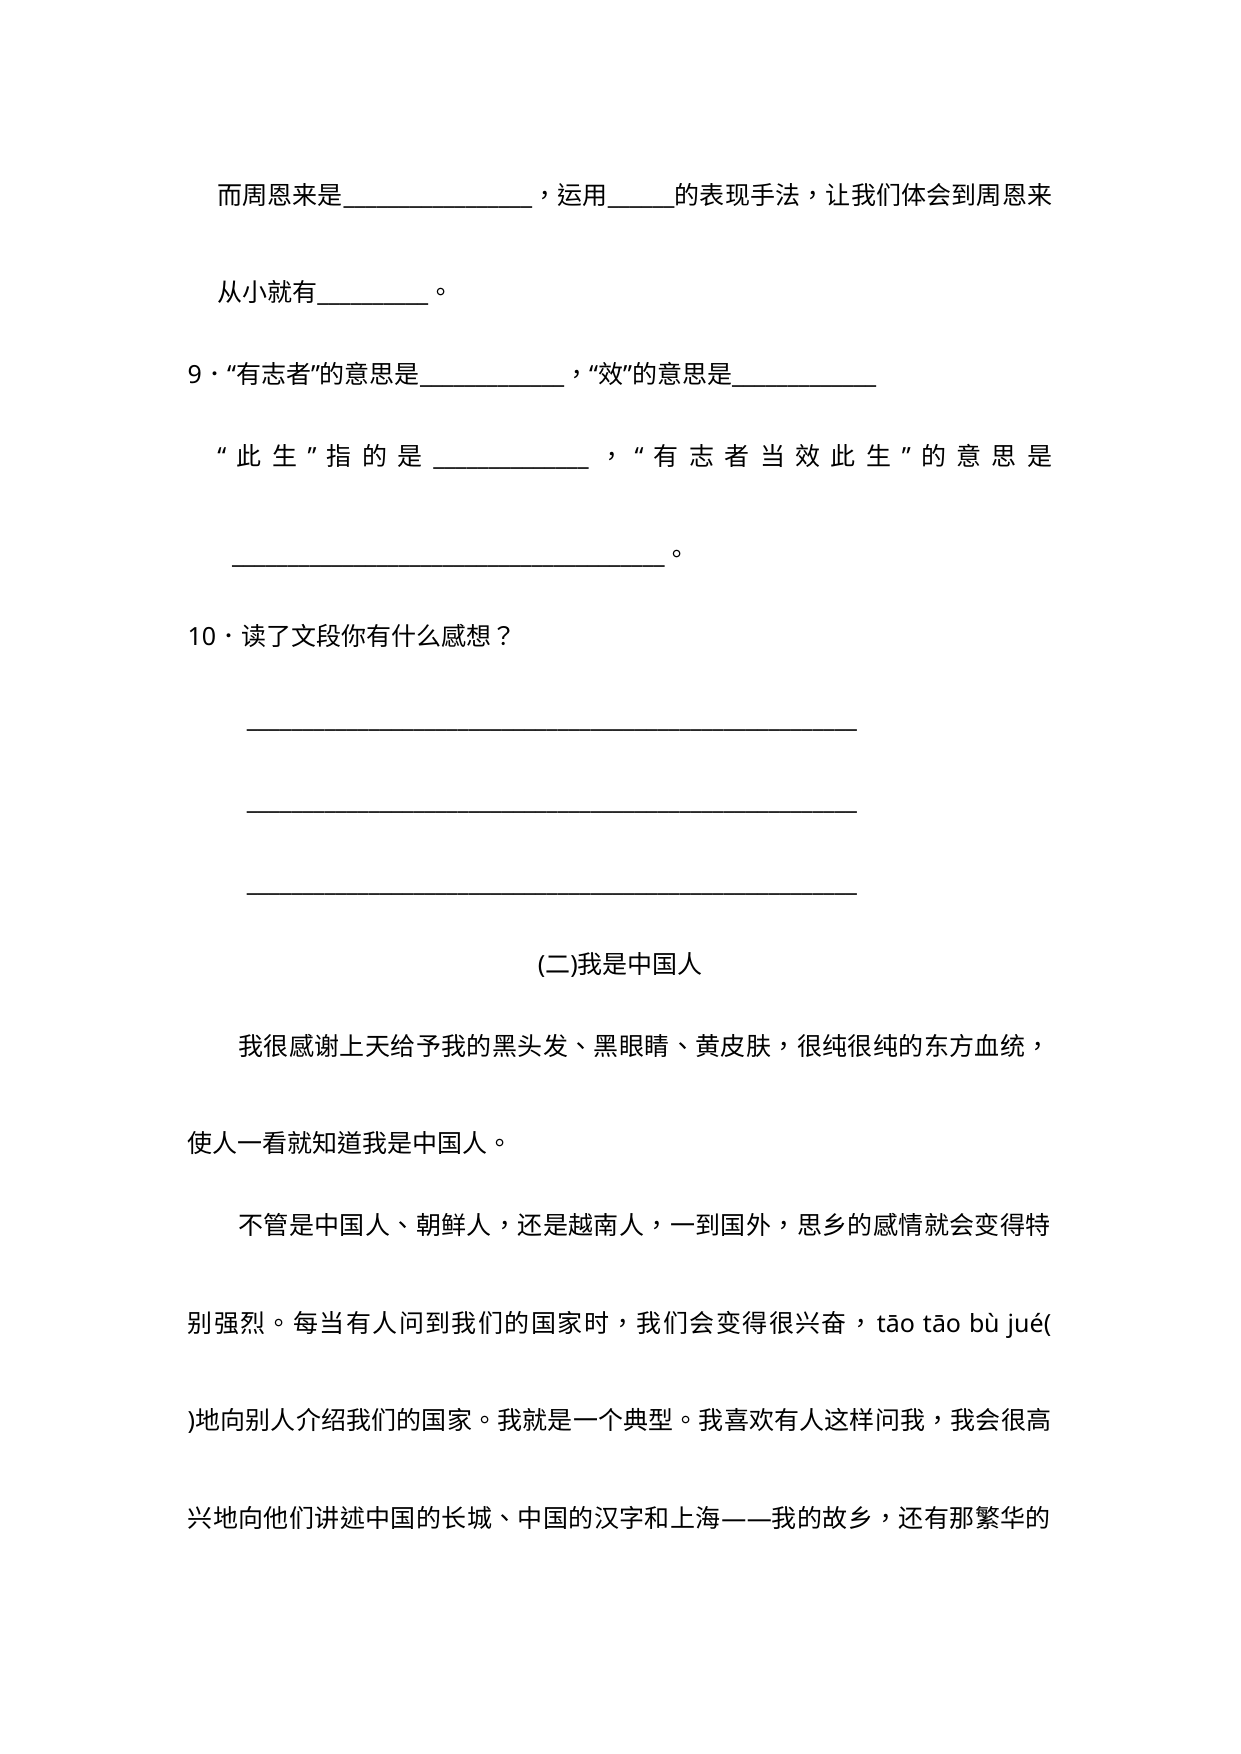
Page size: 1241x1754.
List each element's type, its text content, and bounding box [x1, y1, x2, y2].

text 我很感谢上天给予我的黑头发、黑眼睛、黄皮肤，很纯很纯的东方血统，使人一看就知道我是中国人。 [187, 1013, 1053, 1175]
text “此生”指的是______________，“有志者当效此生”的意思是_______________________________________。 [217, 423, 1053, 586]
text 9．“有志者”的意思是_____________，“效”的意思是_____________ [187, 341, 1053, 406]
text 10．读了文段你有什么感想？ [187, 603, 1053, 668]
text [187, 162, 1053, 324]
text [187, 1192, 1053, 1550]
text _______________________________________________________ [232, 685, 1053, 750]
text (二)我是中国人 [187, 931, 1053, 996]
text _______________________________________________________ [232, 849, 1053, 914]
text _______________________________________________________ [232, 767, 1053, 832]
